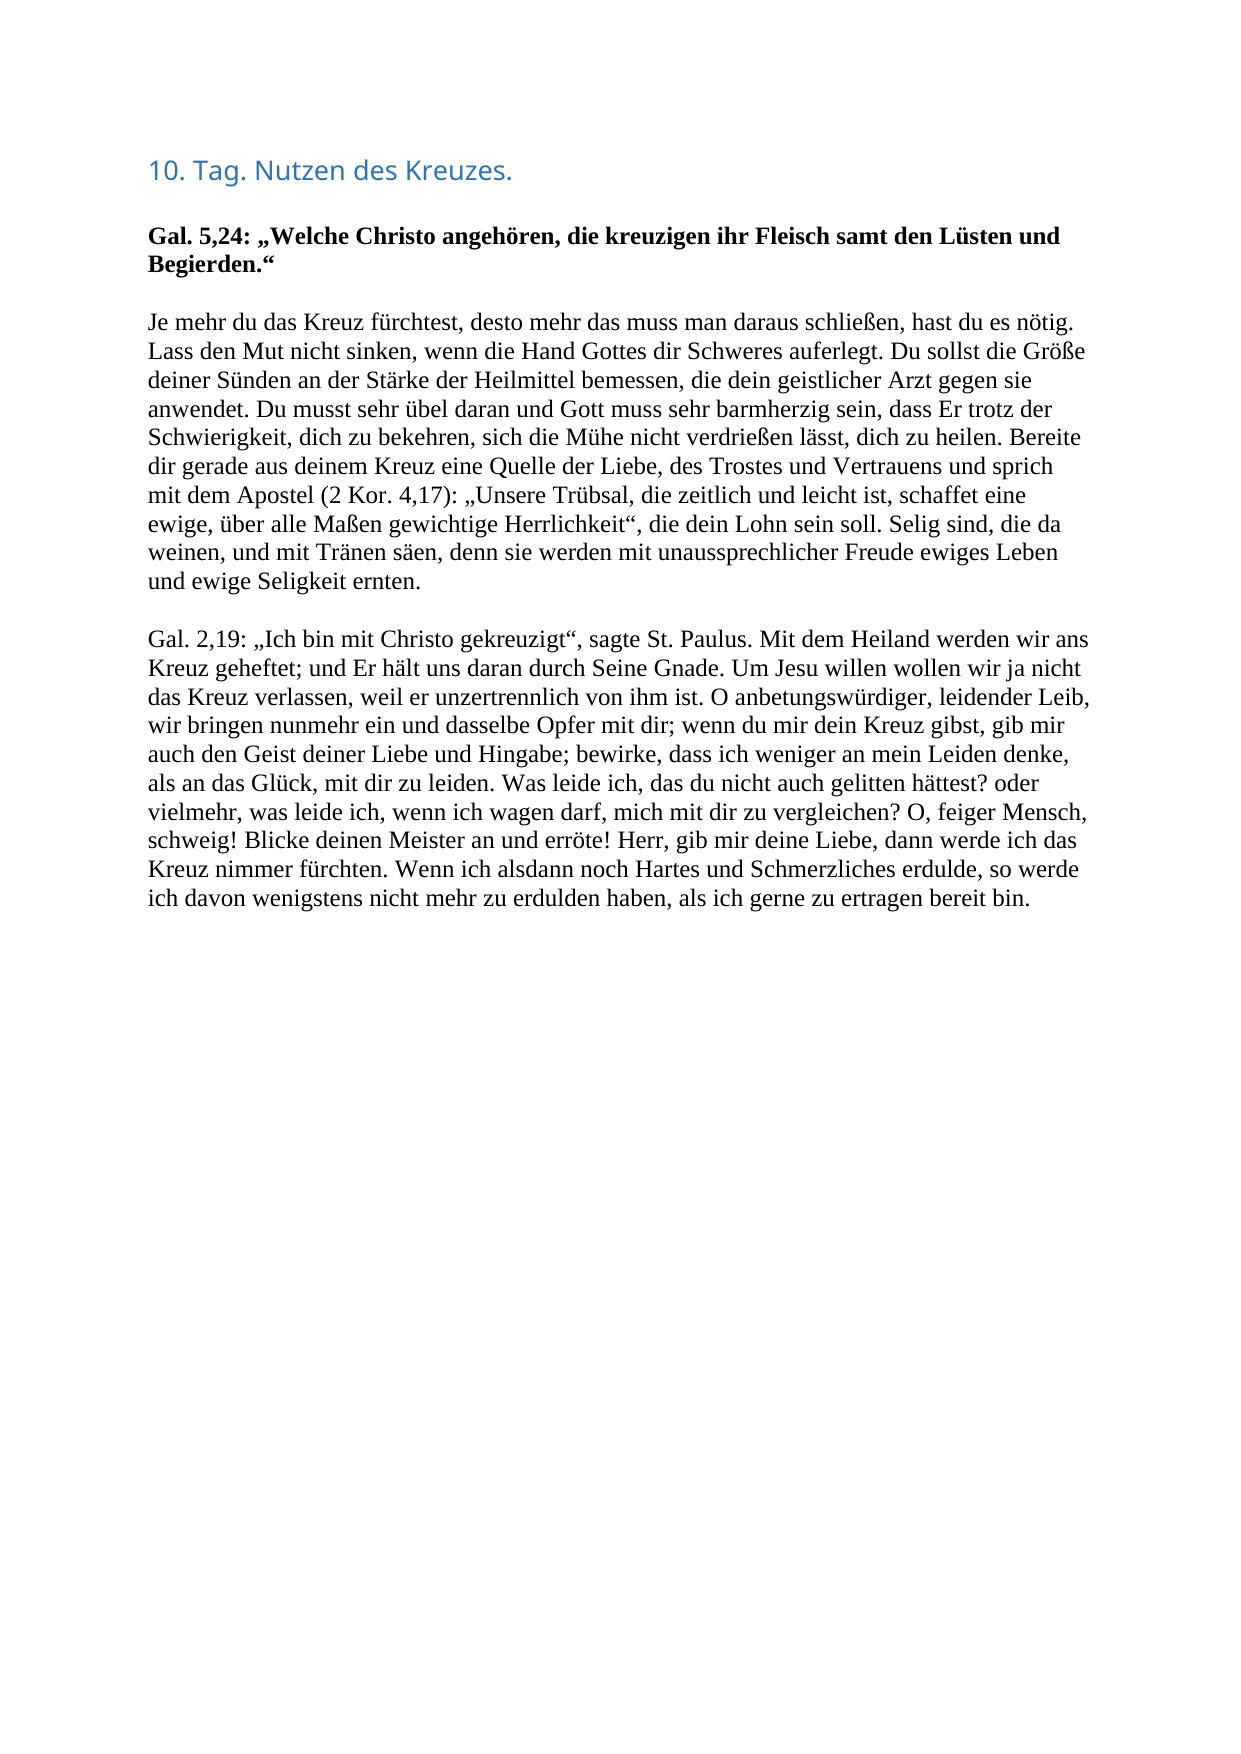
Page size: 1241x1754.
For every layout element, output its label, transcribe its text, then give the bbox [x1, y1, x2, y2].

text Gal. 5,24: „Welche Christo angehören, die kreuzigen ihr Fleisch samt den Lüsten und Begierden.“ [148, 221, 1093, 278]
subtitle 10. Tag. Nutzen des Kreuzes. [148, 152, 1093, 189]
text Gal. 2,19: „Ich bin mit Christo gekreuzigt“, sagte St. Paulus. Mit dem Heiland werden wir ans Kreuz geheftet; und Er hält uns daran durch Seine Gnade. Um Jesu willen wollen wir ja nicht das Kreuz verlassen, weil er unzertrennlich von ihm ist. O anbetungswürdiger, leidender Leib, wir bringen nunmehr ein und dasselbe Opfer mit dir; wenn du mir dein Kreuz gibst, gib mir auch den Geist deiner Liebe und Hingabe; bewirke, dass ich weniger an mein Leiden denke, als an das Glück, mit dir zu leiden. Was leide ich, das du nicht auch gelitten hättest? oder vielmehr, was leide ich, wenn ich wagen darf, mich mit dir zu vergleichen? O, feiger Mensch, schweig! Blicke deinen Meister an und erröte! Herr, gib mir deine Liebe, dann werde ich das Kreuz nimmer fürchten. Wenn ich alsdann noch Hartes und Schmerzliches erdulde, so werde ich davon wenigstens nicht mehr zu erdulden haben, als ich gerne zu ertragen bereit bin. [148, 624, 1093, 912]
text Je mehr du das Kreuz fürchtest, desto mehr das muss man daraus schließen, hast du es nötig. Lass den Mut nicht sinken, wenn die Hand Gottes dir Schweres auferlegt. Du sollst die Größe deiner Sünden an der Stärke der Heilmittel bemessen, die dein geistlicher Arzt gegen sie anwendet. Du musst sehr übel daran und Gott muss sehr barmherzig sein, dass Er trotz der Schwierigkeit, dich zu bekehren, sich die Mühe nicht verdrießen lässt, dich zu heilen. Bereite dir gerade aus deinem Kreuz eine Quelle der Liebe, des Trostes und Vertrauens und sprich mit dem Apostel (2 Kor. 4,17): „Unsere Trübsal, die zeitlich und leicht ist, schaffet eine ewige, über alle Maßen gewichtige Herrlichkeit“, die dein Lohn sein soll. Selig sind, die da weinen, und mit Tränen säen, denn sie werden mit unaussprechlicher Freude ewiges Leben und ewige Seligkeit ernten. [148, 307, 1093, 595]
